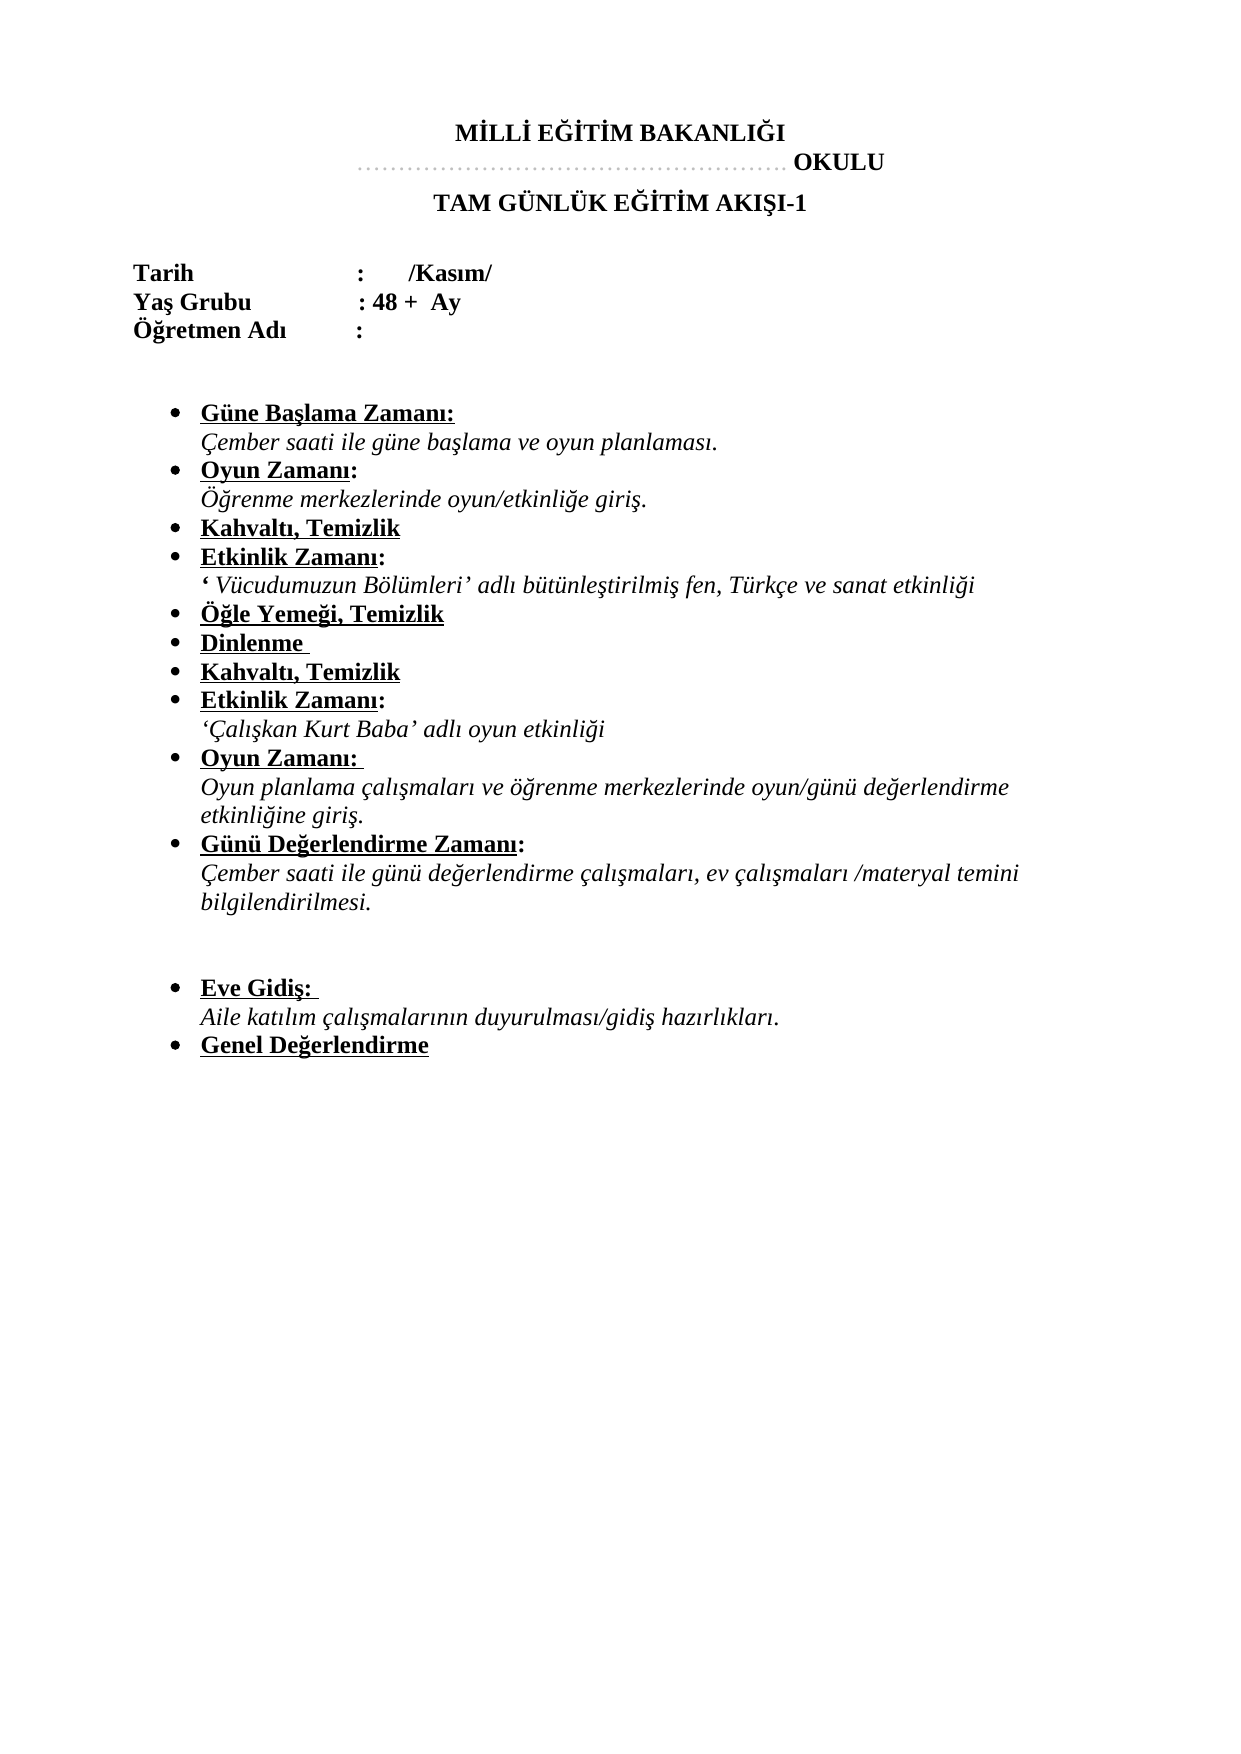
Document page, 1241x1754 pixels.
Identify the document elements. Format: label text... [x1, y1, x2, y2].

text ……………………………………………. OKULU [148, 147, 1092, 176]
list Oyun Zamanı: [171, 743, 1070, 772]
list Aile katılım çalışmalarının duyurulması/gidiş hazırlıkları. [200, 1002, 1070, 1031]
list ‘ Vücudumuzun Bölümleri’ adlı bütünleştirilmiş fen, Türkçe ve sanat etkinliği [200, 571, 1070, 599]
list Öğle Yemeği, Temizlik [171, 599, 1070, 628]
text TAM GÜNLÜK EĞİTİM AKIŞI-1 [148, 188, 1092, 217]
text Öğretmen Adı : [133, 316, 1092, 344]
list Etkinlik Zamanı: [171, 686, 1070, 714]
list Dinlenme [171, 628, 1070, 657]
list Öğrenme merkezlerinde oyun/etkinliğe giriş. [200, 484, 1070, 513]
list Genel Değerlendirme [171, 1031, 1070, 1059]
text Yaş Grubu : 48 + Ay [133, 287, 1092, 316]
text MİLLİ EĞİTİM BAKANLIĞI [148, 118, 1092, 147]
list Günü Değerlendirme Zamanı: [171, 829, 1070, 858]
list Eve Gidiş: [171, 973, 1070, 1002]
list Kahvaltı, Temizlik [171, 513, 1070, 542]
list Oyun Zamanı: [171, 456, 1070, 484]
list Etkinlik Zamanı: [171, 542, 1070, 571]
list Çember saati ile günü değerlendirme çalışmaları, ev çalışmaları /materyal temini bilgilendirilmesi. [200, 858, 1070, 916]
list Güne Başlama Zamanı: [171, 398, 1070, 427]
list Çember saati ile güne başlama ve oyun planlaması. [200, 427, 1070, 456]
list Kahvaltı, Temizlik [171, 657, 1070, 686]
list ‘Çalışkan Kurt Baba’ adlı oyun etkinliği [200, 714, 1070, 743]
text Tarih : /Kasım/ [133, 258, 1092, 287]
list Oyun planlama çalışmaları ve öğrenme merkezlerinde oyun/günü değerlendirme etkinliğine giriş. [200, 772, 1070, 829]
